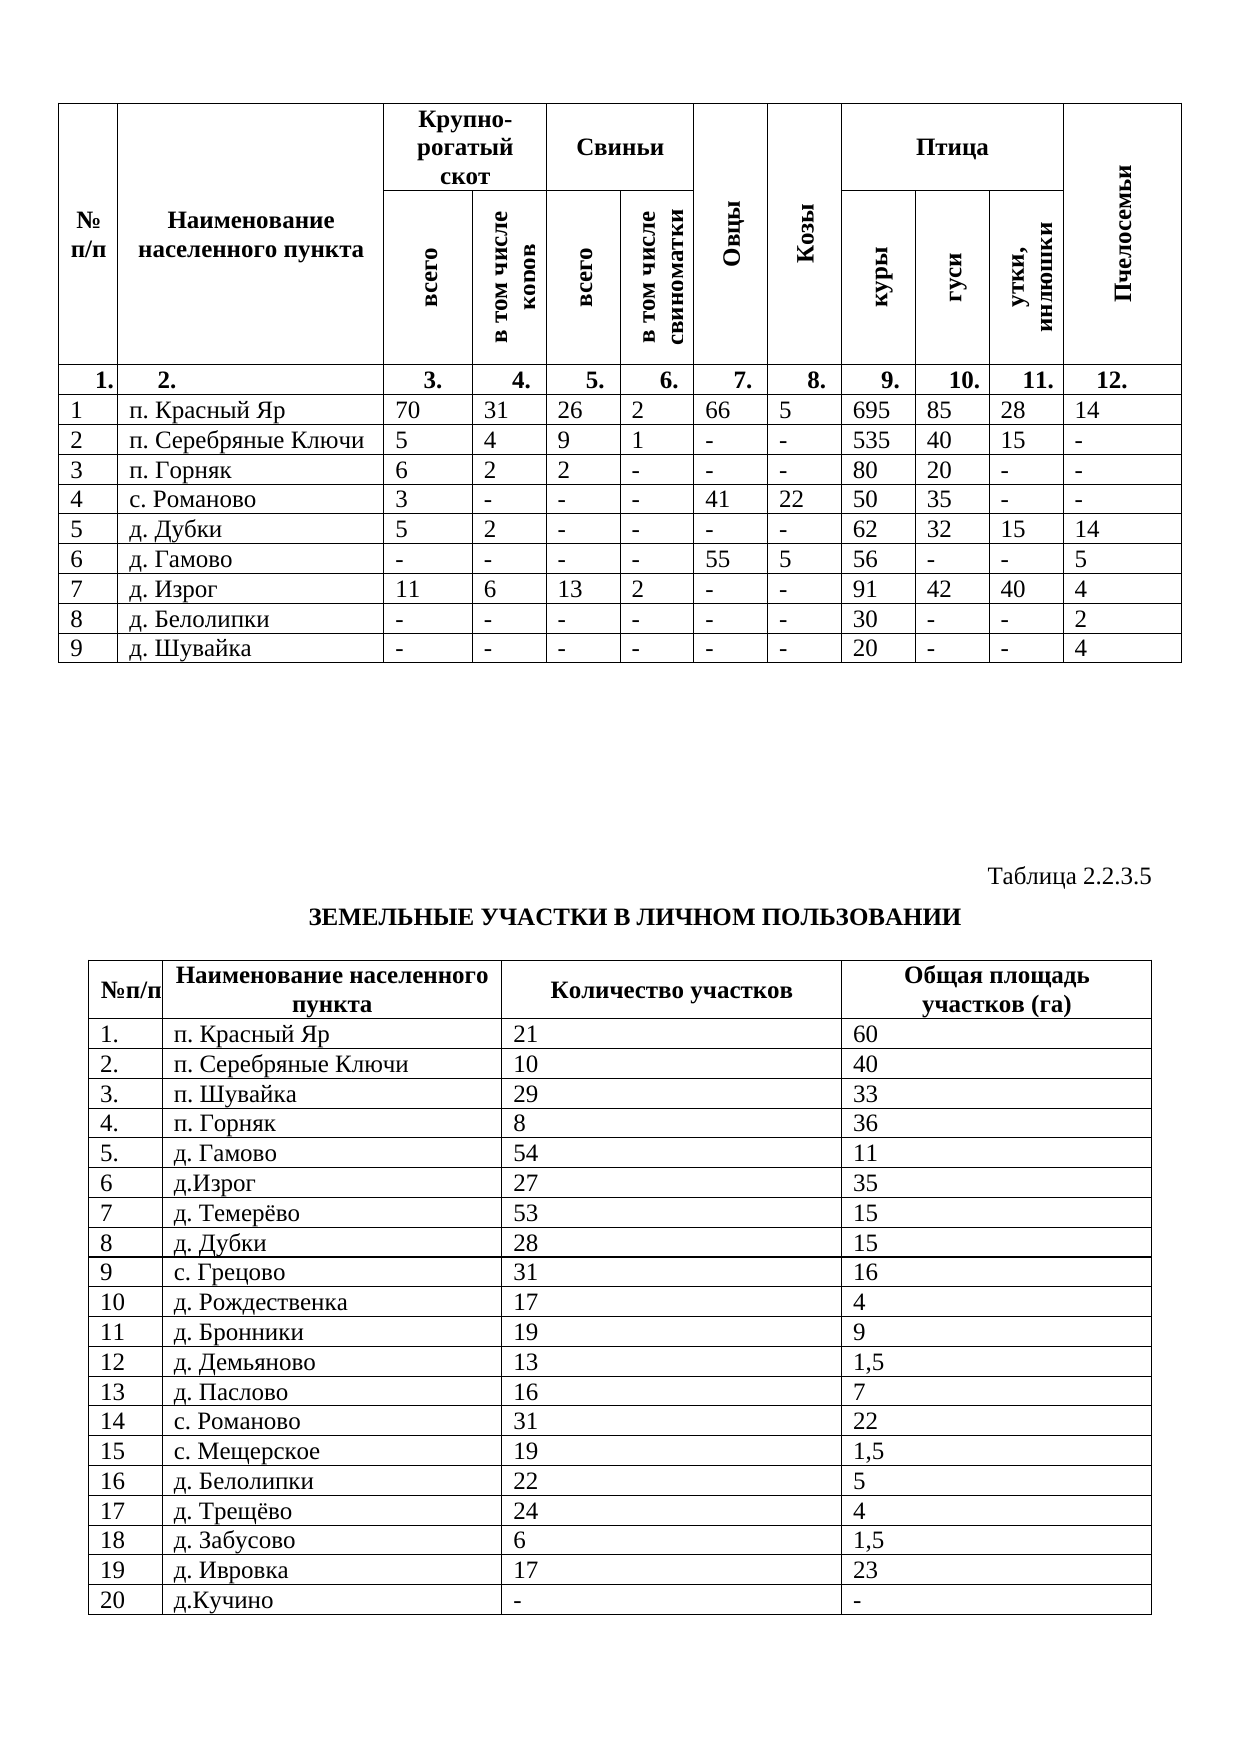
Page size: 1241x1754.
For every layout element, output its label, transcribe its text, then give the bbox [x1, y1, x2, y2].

table_cell утки, индюшки [990, 191, 1063, 364]
table_cell 16 [89, 1466, 162, 1495]
table_cell 36 [842, 1109, 1151, 1137]
table_cell п. Горняк [163, 1109, 501, 1137]
table_cell 30 [842, 604, 915, 632]
table_cell д. Гамово [163, 1138, 501, 1167]
table_cell 1 [59, 395, 117, 424]
table_cell 28 [502, 1228, 841, 1256]
table_cell д. Шувайка [118, 634, 383, 662]
table_cell - [768, 574, 841, 603]
table_cell 33 [842, 1079, 1151, 1107]
table_cell 5. [89, 1138, 162, 1167]
table_cell 4 [1064, 574, 1181, 603]
table_cell д. Демьяново [163, 1347, 501, 1376]
table_cell п. Серебряные Ключи [163, 1049, 501, 1078]
table_cell 1,5 [842, 1436, 1151, 1465]
table_cell - [768, 455, 841, 483]
table_cell д. Белолипки [118, 604, 383, 632]
table_cell с. Романово [118, 485, 383, 513]
table_cell 2 [621, 395, 693, 424]
table_cell [384, 365, 472, 394]
table_cell 1. [89, 1019, 162, 1048]
table_cell 42 [916, 574, 989, 603]
table_cell 21 [502, 1019, 841, 1048]
table_cell 2. [89, 1049, 162, 1078]
table_cell - [768, 514, 841, 543]
table_cell 1 [621, 425, 693, 454]
table_cell 40 [842, 1049, 1151, 1078]
table_cell - [768, 425, 841, 454]
table_cell 10 [502, 1049, 841, 1078]
table_header Птица [842, 104, 1063, 190]
table_cell 11 [89, 1317, 162, 1346]
table_cell - [621, 514, 693, 543]
table_cell 26 [547, 395, 620, 424]
table_cell 54 [502, 1138, 841, 1167]
table_cell 41 [694, 485, 767, 513]
table_cell - [473, 604, 546, 632]
table_cell 16 [502, 1377, 841, 1405]
table_cell п. Шувайка [163, 1079, 501, 1107]
table_cell 535 [842, 425, 915, 454]
table_cell куры [842, 191, 915, 364]
table_cell в том числе свиноматки [621, 191, 693, 364]
table_cell - [547, 514, 620, 543]
table_cell [990, 365, 1063, 394]
table_cell 6 [59, 544, 117, 573]
table_cell д. Дубки [118, 514, 383, 543]
table_cell 15 [990, 514, 1063, 543]
table_cell [1064, 365, 1181, 394]
table_cell 31 [473, 395, 546, 424]
table_cell 2 [547, 455, 620, 483]
subtitle Таблица 2.2.3.5 [89, 861, 1152, 889]
table_cell 14 [1064, 395, 1181, 424]
table_cell 66 [694, 395, 767, 424]
table_cell [842, 365, 915, 394]
table_cell - [694, 455, 767, 483]
table_cell всего [384, 191, 472, 364]
table_cell - [621, 604, 693, 632]
table_cell [694, 365, 767, 394]
table_cell - [694, 634, 767, 662]
table_cell 7 [842, 1377, 1151, 1405]
table_cell 5 [1064, 544, 1181, 573]
table_cell 4 [59, 485, 117, 513]
table_cell - [384, 544, 472, 573]
table_cell 4. [89, 1109, 162, 1137]
table_cell 10 [89, 1287, 162, 1316]
table_cell д. Забусово [163, 1526, 501, 1554]
table_cell 4 [473, 425, 546, 454]
table_cell д. Белолипки [163, 1466, 501, 1495]
table_cell д. Дубки [163, 1228, 501, 1256]
table_cell [473, 365, 546, 394]
table_cell - [916, 544, 989, 573]
table_cell 6 [89, 1168, 162, 1197]
table_cell 35 [916, 485, 989, 513]
table_cell 19 [89, 1555, 162, 1584]
table_cell 14 [1064, 514, 1181, 543]
table_cell 1,5 [842, 1347, 1151, 1376]
table_cell - [384, 634, 472, 662]
table_cell д. Темерёво [163, 1198, 501, 1227]
table_cell п. Горняк [118, 455, 383, 483]
table_cell 15 [842, 1228, 1151, 1256]
table_header Крупно-рогатый скот [384, 104, 546, 190]
table_cell д. Изрог [118, 574, 383, 603]
table_cell 15 [89, 1436, 162, 1465]
table_cell 4 [842, 1287, 1151, 1316]
table_cell 6 [502, 1526, 841, 1554]
table_cell 29 [502, 1079, 841, 1107]
table_cell с. Романово [163, 1406, 501, 1435]
table_cell 24 [502, 1496, 841, 1524]
table_cell - [384, 604, 472, 632]
table_cell 23 [842, 1555, 1151, 1584]
table_cell всего [547, 191, 620, 364]
table_cell - [768, 634, 841, 662]
table_cell 8 [89, 1228, 162, 1256]
table_cell 7 [89, 1198, 162, 1227]
table_cell 8 [59, 604, 117, 632]
table_cell д.Изрог [163, 1168, 501, 1197]
table_cell - [990, 455, 1063, 483]
table_header Количество участков [502, 961, 841, 1018]
table_cell 55 [694, 544, 767, 573]
table_cell 18 [89, 1526, 162, 1554]
table_header Пчелосемьи [1064, 104, 1181, 364]
table_cell д. Гамово [118, 544, 383, 573]
table_cell 3. [89, 1079, 162, 1107]
table_cell 2 [59, 425, 117, 454]
table_cell [916, 365, 989, 394]
table_cell 35 [842, 1168, 1151, 1197]
table_cell [621, 365, 693, 394]
table_cell 2 [473, 514, 546, 543]
table_cell - [916, 604, 989, 632]
table_cell 5 [59, 514, 117, 543]
table_cell - [694, 425, 767, 454]
table_cell [59, 365, 117, 394]
table_cell 4 [842, 1496, 1151, 1524]
table_cell 15 [842, 1198, 1151, 1227]
table_cell - [694, 604, 767, 632]
table_cell в том числе коров [473, 191, 546, 364]
table_header Общая площадь участков (га) [842, 961, 1151, 1018]
table_cell - [1064, 455, 1181, 483]
table_cell 28 [990, 395, 1063, 424]
table_cell 17 [502, 1555, 841, 1584]
table_cell [118, 365, 383, 394]
table_cell 2 [1064, 604, 1181, 632]
table_cell 56 [842, 544, 915, 573]
table_cell 31 [502, 1406, 841, 1435]
table_cell - [621, 544, 693, 573]
text ЗЕМЕЛЬНЫЕ УЧАСТКИ В ЛИЧНОМ ПОЛЬЗОВАНИИ [118, 902, 1152, 931]
table_cell 22 [842, 1406, 1151, 1435]
table_cell д. Трещёво [163, 1496, 501, 1524]
table_cell 5 [842, 1466, 1151, 1495]
table_cell 695 [842, 395, 915, 424]
table_cell 13 [502, 1347, 841, 1376]
table_cell д. Ивровка [163, 1555, 501, 1584]
table_cell 16 [842, 1258, 1151, 1286]
table_cell - [990, 604, 1063, 632]
table_cell 20 [842, 634, 915, 662]
table_cell - [621, 455, 693, 483]
table_cell п. Красный Яр [118, 395, 383, 424]
table_cell - [1064, 425, 1181, 454]
table_cell 14 [89, 1406, 162, 1435]
table_header Наименование населенного пункта [118, 104, 383, 364]
table_cell - [621, 634, 693, 662]
table_cell 3 [384, 485, 472, 513]
table_cell 62 [842, 514, 915, 543]
table_cell 60 [842, 1019, 1151, 1048]
table_cell 17 [502, 1287, 841, 1316]
table_cell - [768, 604, 841, 632]
table_cell 19 [502, 1317, 841, 1346]
table_cell 5 [768, 395, 841, 424]
table_cell п. Серебряные Ключи [118, 425, 383, 454]
table_cell - [842, 1585, 1151, 1614]
table_cell 11 [384, 574, 472, 603]
table_cell 9 [842, 1317, 1151, 1346]
table_cell д. Рождественка [163, 1287, 501, 1316]
table_cell - [916, 634, 989, 662]
table_cell 5 [768, 544, 841, 573]
table_cell 4 [1064, 634, 1181, 662]
table_cell 40 [990, 574, 1063, 603]
table_cell д.Кучино [163, 1585, 501, 1614]
table_cell 50 [842, 485, 915, 513]
table_header № п/п [59, 104, 117, 364]
table_cell 53 [502, 1198, 841, 1227]
table_cell - [473, 544, 546, 573]
table_cell 9 [547, 425, 620, 454]
table_cell - [547, 485, 620, 513]
table_cell 15 [990, 425, 1063, 454]
table_cell 27 [502, 1168, 841, 1197]
table_cell 32 [916, 514, 989, 543]
table_cell - [473, 634, 546, 662]
table_cell 13 [547, 574, 620, 603]
table_cell - [473, 485, 546, 513]
table_header Свиньи [547, 104, 693, 190]
table_cell - [1064, 485, 1181, 513]
table_cell 31 [502, 1258, 841, 1286]
table_cell с. Мещерское [163, 1436, 501, 1465]
table_cell д. Паслово [163, 1377, 501, 1405]
table_cell с. Грецово [163, 1258, 501, 1286]
table_cell 2 [621, 574, 693, 603]
table_cell 7 [59, 574, 117, 603]
table_cell 70 [384, 395, 472, 424]
table_cell 12 [89, 1347, 162, 1376]
table_cell - [990, 634, 1063, 662]
table_cell 17 [89, 1496, 162, 1524]
table_cell - [694, 574, 767, 603]
table_cell 19 [502, 1436, 841, 1465]
table_cell гуси [916, 191, 989, 364]
table_cell д. Бронники [163, 1317, 501, 1346]
table_cell 3 [59, 455, 117, 483]
table_header №п/п [89, 961, 162, 1018]
table_cell 80 [842, 455, 915, 483]
table_header Овцы [694, 104, 767, 364]
table_cell 1,5 [842, 1526, 1151, 1554]
table_cell 6 [384, 455, 472, 483]
table_cell - [621, 485, 693, 513]
table_cell 22 [768, 485, 841, 513]
table_cell - [547, 544, 620, 573]
table_cell 91 [842, 574, 915, 603]
table_cell [547, 365, 620, 394]
table_header Наименование населенного пункта [163, 961, 501, 1018]
table_cell [768, 365, 841, 394]
table_cell 6 [473, 574, 546, 603]
table_cell 85 [916, 395, 989, 424]
table_cell 13 [89, 1377, 162, 1405]
table_cell 20 [916, 455, 989, 483]
table_cell 5 [384, 425, 472, 454]
table_cell 9 [59, 634, 117, 662]
table_cell - [990, 544, 1063, 573]
table_cell 8 [502, 1109, 841, 1137]
table_cell 9 [89, 1258, 162, 1286]
table_cell 5 [384, 514, 472, 543]
table_cell 2 [473, 455, 546, 483]
table_cell 11 [842, 1138, 1151, 1167]
table_cell - [547, 604, 620, 632]
table_cell - [547, 634, 620, 662]
table_cell 22 [502, 1466, 841, 1495]
table_cell - [990, 485, 1063, 513]
table_cell 40 [916, 425, 989, 454]
table_cell 20 [89, 1585, 162, 1614]
table_cell п. Красный Яр [163, 1019, 501, 1048]
table_cell - [694, 514, 767, 543]
table_cell - [502, 1585, 841, 1614]
table_header Козы [768, 104, 841, 364]
